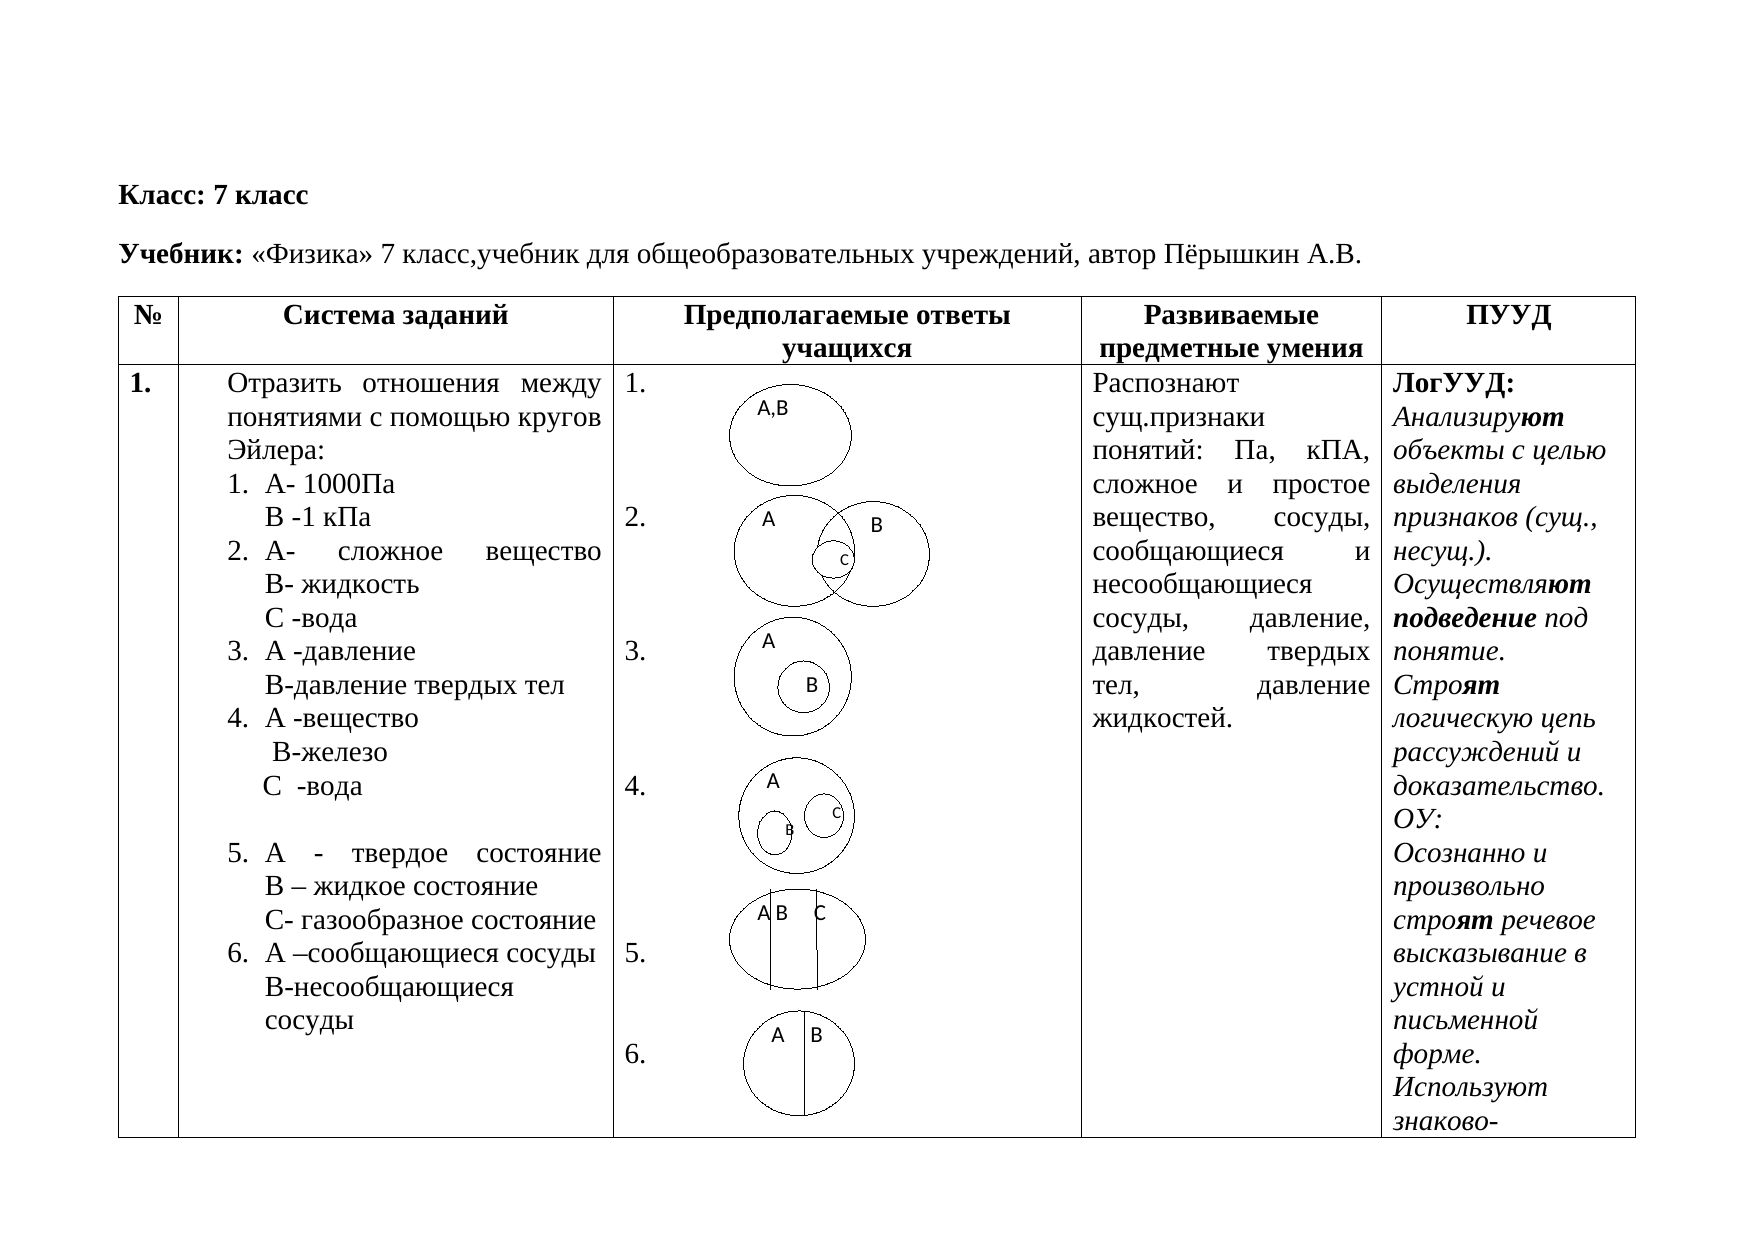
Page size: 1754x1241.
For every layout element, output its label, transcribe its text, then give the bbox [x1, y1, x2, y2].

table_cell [1382, 365, 1635, 1137]
text Учебник: «Физика» 7 класс,учебник для общеобразовательных учреждений, автор Пёрышкин А.В. [118, 237, 1636, 270]
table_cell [1082, 365, 1381, 1137]
text Класс: 7 класс [118, 177, 1636, 211]
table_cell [179, 365, 613, 1137]
table_header Предполагаемые ответы учащихся [614, 297, 1081, 364]
table_header Система заданий [179, 297, 613, 364]
table_header Развиваемые предметные умения [1082, 297, 1381, 364]
table_header ПУУД [1382, 297, 1635, 364]
table_cell 1. [119, 365, 178, 1137]
table_cell 1. 2. 3. 4. 5. 6. [614, 365, 1081, 1137]
table_header № [119, 297, 178, 364]
